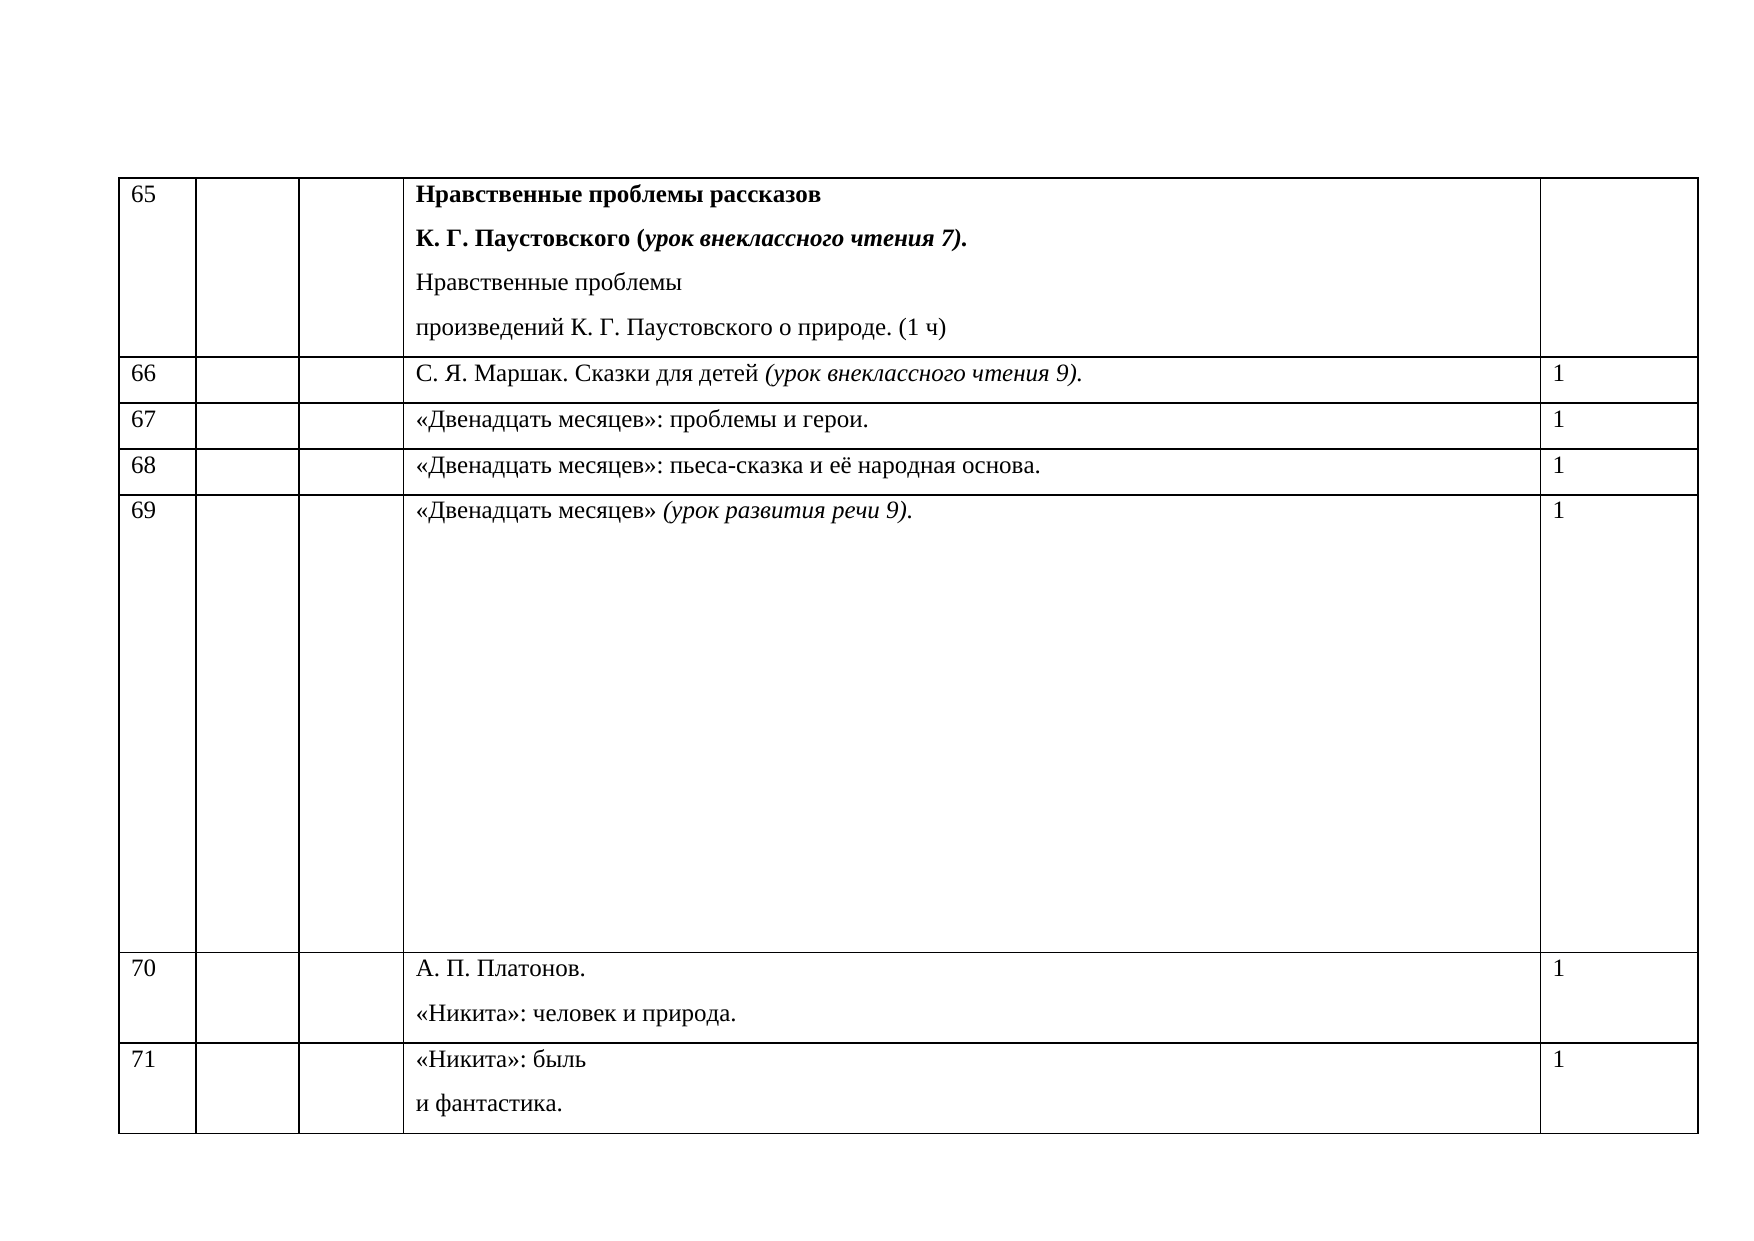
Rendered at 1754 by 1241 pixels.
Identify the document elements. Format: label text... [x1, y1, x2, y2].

table_cell «Двенадцать месяцев» (урок развития речи 9). [404, 496, 1540, 952]
table_cell 1 [1541, 496, 1697, 952]
table_cell [197, 179, 298, 356]
table_cell [300, 450, 403, 494]
table_cell 66 [120, 358, 195, 402]
table_cell 1 [1541, 358, 1697, 402]
table_cell [300, 358, 403, 402]
table_cell [197, 1044, 298, 1132]
table_cell 1 [1541, 1044, 1697, 1132]
table_cell 68 [120, 450, 195, 494]
table_cell [300, 179, 403, 356]
table_cell 70 [120, 953, 195, 1042]
table_cell [300, 1044, 403, 1132]
table_cell 1 [1541, 953, 1697, 1042]
table_cell А. П. Платонов. «Никита»: человек и природа. [404, 953, 1540, 1042]
table_cell [300, 404, 403, 448]
table_cell [197, 450, 298, 494]
table_cell [300, 953, 403, 1042]
table_cell 69 [120, 496, 195, 952]
table_cell [300, 496, 403, 952]
table_cell 1 [1541, 404, 1697, 448]
table_cell Нравственные проблемы рассказов К. Г. Паустовского (урок внеклассного чтения 7). Нравственные проблемы произведений К. Г. Паустовского о природе. (1 ч) [404, 179, 1540, 356]
table_cell [197, 953, 298, 1042]
table_cell [197, 496, 298, 952]
table_cell 1 [1541, 450, 1697, 494]
table_cell «Никита»: быль и фантастика. [404, 1044, 1540, 1132]
table_cell [197, 358, 298, 402]
table_cell 65 [120, 179, 195, 356]
table_cell 71 [120, 1044, 195, 1132]
table_cell 67 [120, 404, 195, 448]
table_cell [197, 404, 298, 448]
table_cell [1541, 179, 1697, 356]
table_cell «Двенадцать месяцев»: проблемы и герои. [404, 404, 1540, 448]
table_cell С. Я. Маршак. Сказки для детей (урок внеклассного чтения 9). [404, 358, 1540, 402]
table_cell «Двенадцать месяцев»: пьеса-сказка и её народная основа. [404, 450, 1540, 494]
